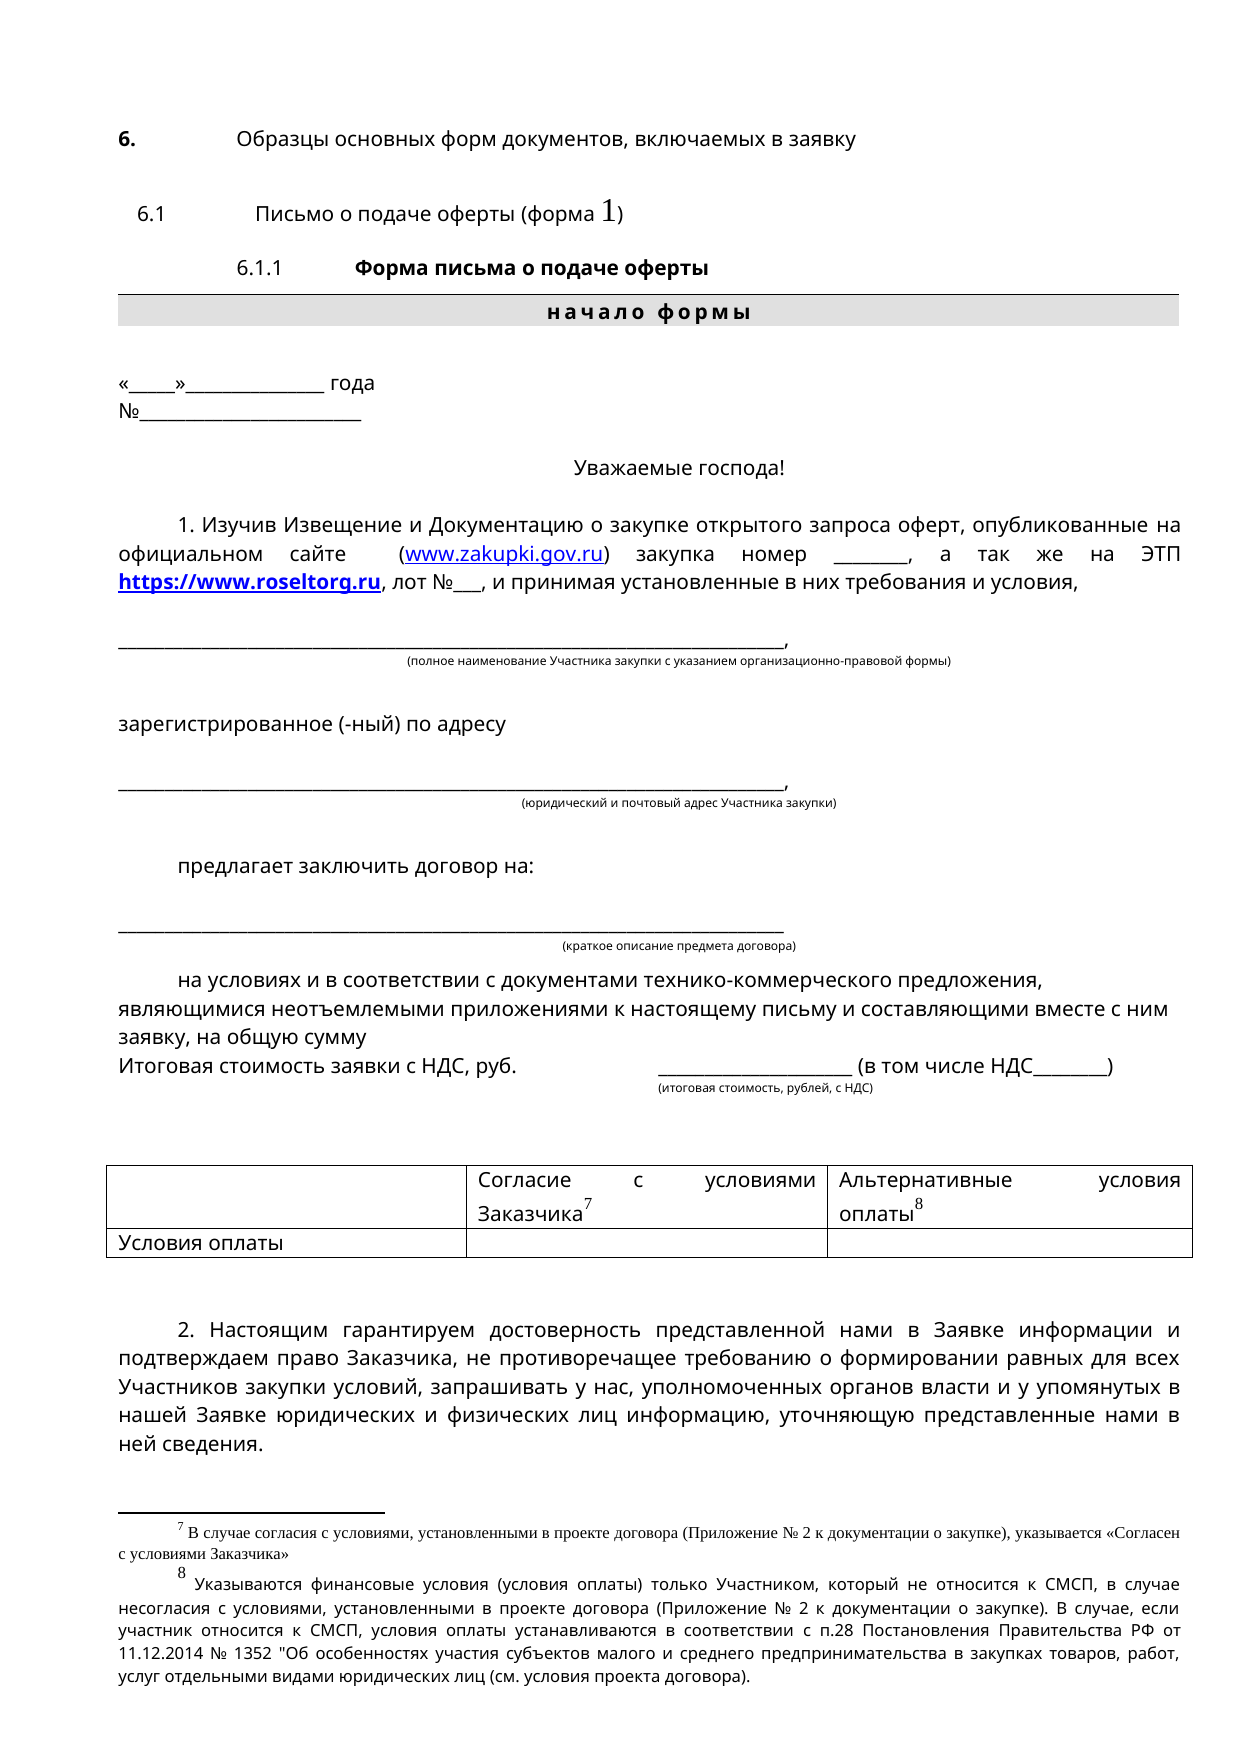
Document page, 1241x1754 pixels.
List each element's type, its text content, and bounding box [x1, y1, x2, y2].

list Форма письма о подаче оферты [236, 253, 1181, 282]
text (юридический и почтовый адрес Участника закупки) [118, 795, 1181, 823]
table_header Согласие с условиями Заказчика [467, 1166, 827, 1227]
table_header Итоговая стоимость заявки с НДС, руб. [107, 1051, 647, 1108]
table_header Альтернативные условия оплаты [828, 1166, 1192, 1227]
text предлагает заключить договор на: [118, 852, 1181, 880]
table_cell [828, 1229, 1192, 1257]
text (краткое описание предмета договора) [118, 937, 1181, 965]
subtitle Образцы основных форм документов, включаемых в заявку [118, 124, 1181, 152]
table_cell [467, 1229, 827, 1257]
table_header [107, 1166, 466, 1227]
text «_____»_______________ года [118, 368, 635, 397]
text 1. Изучив Извещение и Документацию о закупке открытого запроса оферт, опубликованные на официальном сайте (www.zakupki.gov.ru) закупка номер ________, а так же на ЭТП https://www.roseltorg.ru, лот №___, и принимая установленные в них требования и условия, [118, 510, 1181, 596]
text ________________________________________________________________________ [118, 908, 1181, 937]
text ________________________________________________________________________, [118, 624, 1181, 653]
text ________________________________________________________________________, [118, 766, 1181, 795]
text Уважаемые господа! [118, 453, 1181, 482]
text начало формы [118, 295, 1179, 326]
text на условиях и в соответствии с документами технико-коммерческого предложения, являющимися неотъемлемыми приложениями к настоящему письму и составляющими вместе с ним заявку, на общую сумму [118, 965, 1181, 1051]
text зарегистрированное (-ный) по адресу [118, 709, 1181, 738]
table_header _____________________ (в том числе НДС________) (итоговая стоимость, рублей, с НДС) [647, 1051, 1187, 1108]
subtitle Письмо о подаче оферты (форма 1) [137, 190, 1181, 228]
text (полное наименование Участника закупки с указанием организационно-правовой формы) [118, 653, 1181, 681]
text №________________________ [118, 397, 635, 425]
text 2. Настоящим гарантируем достоверность представленной нами в Заявке информации и подтверждаем право Заказчика, не противоречащее требованию о формировании равных для всех Участников закупки условий, запрашивать у нас, уполномоченных органов власти и у упомянутых в нашей Заявке юридических и физических лиц информацию, уточняющую представленные нами в ней сведения. [118, 1315, 1181, 1457]
table_cell Условия оплаты [107, 1229, 466, 1257]
